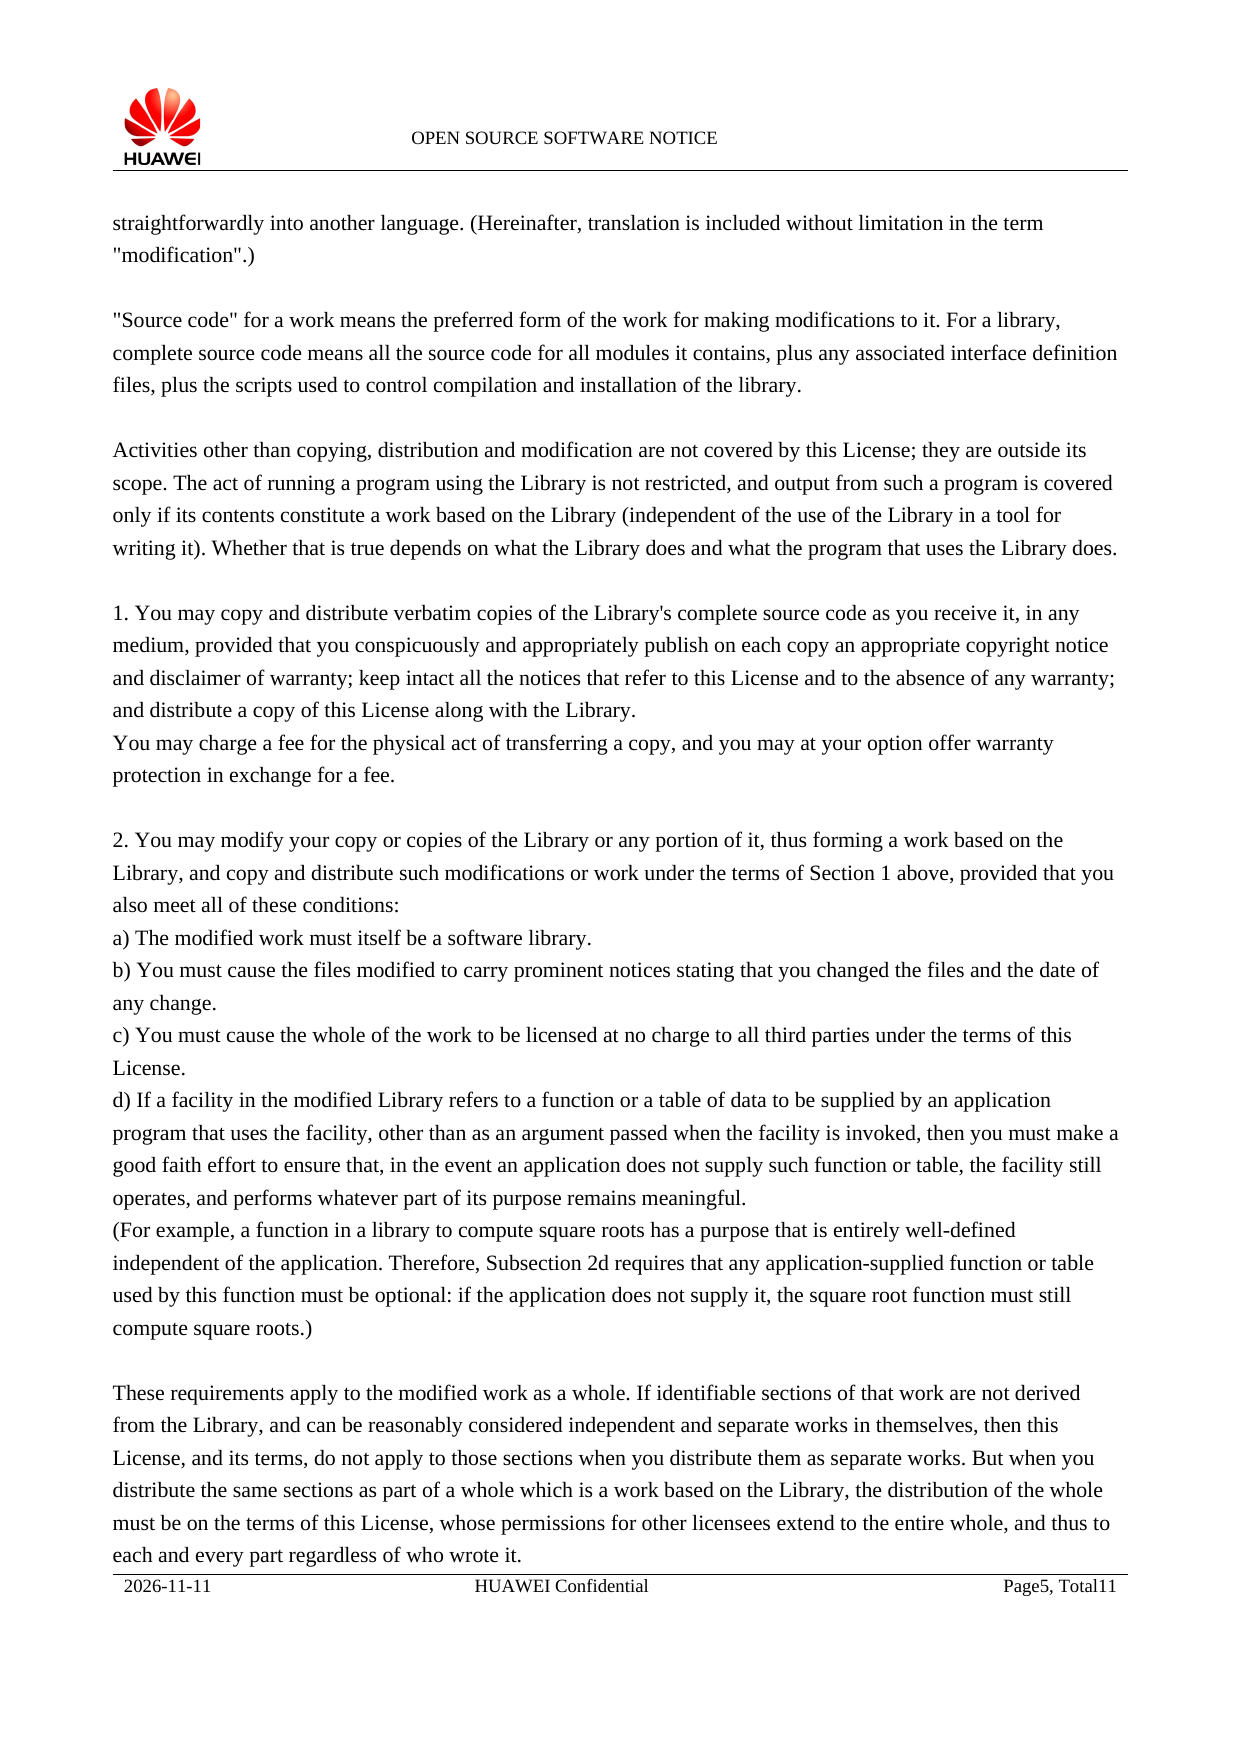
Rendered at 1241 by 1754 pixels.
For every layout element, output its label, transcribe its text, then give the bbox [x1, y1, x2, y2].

picture [124, 88, 201, 165]
